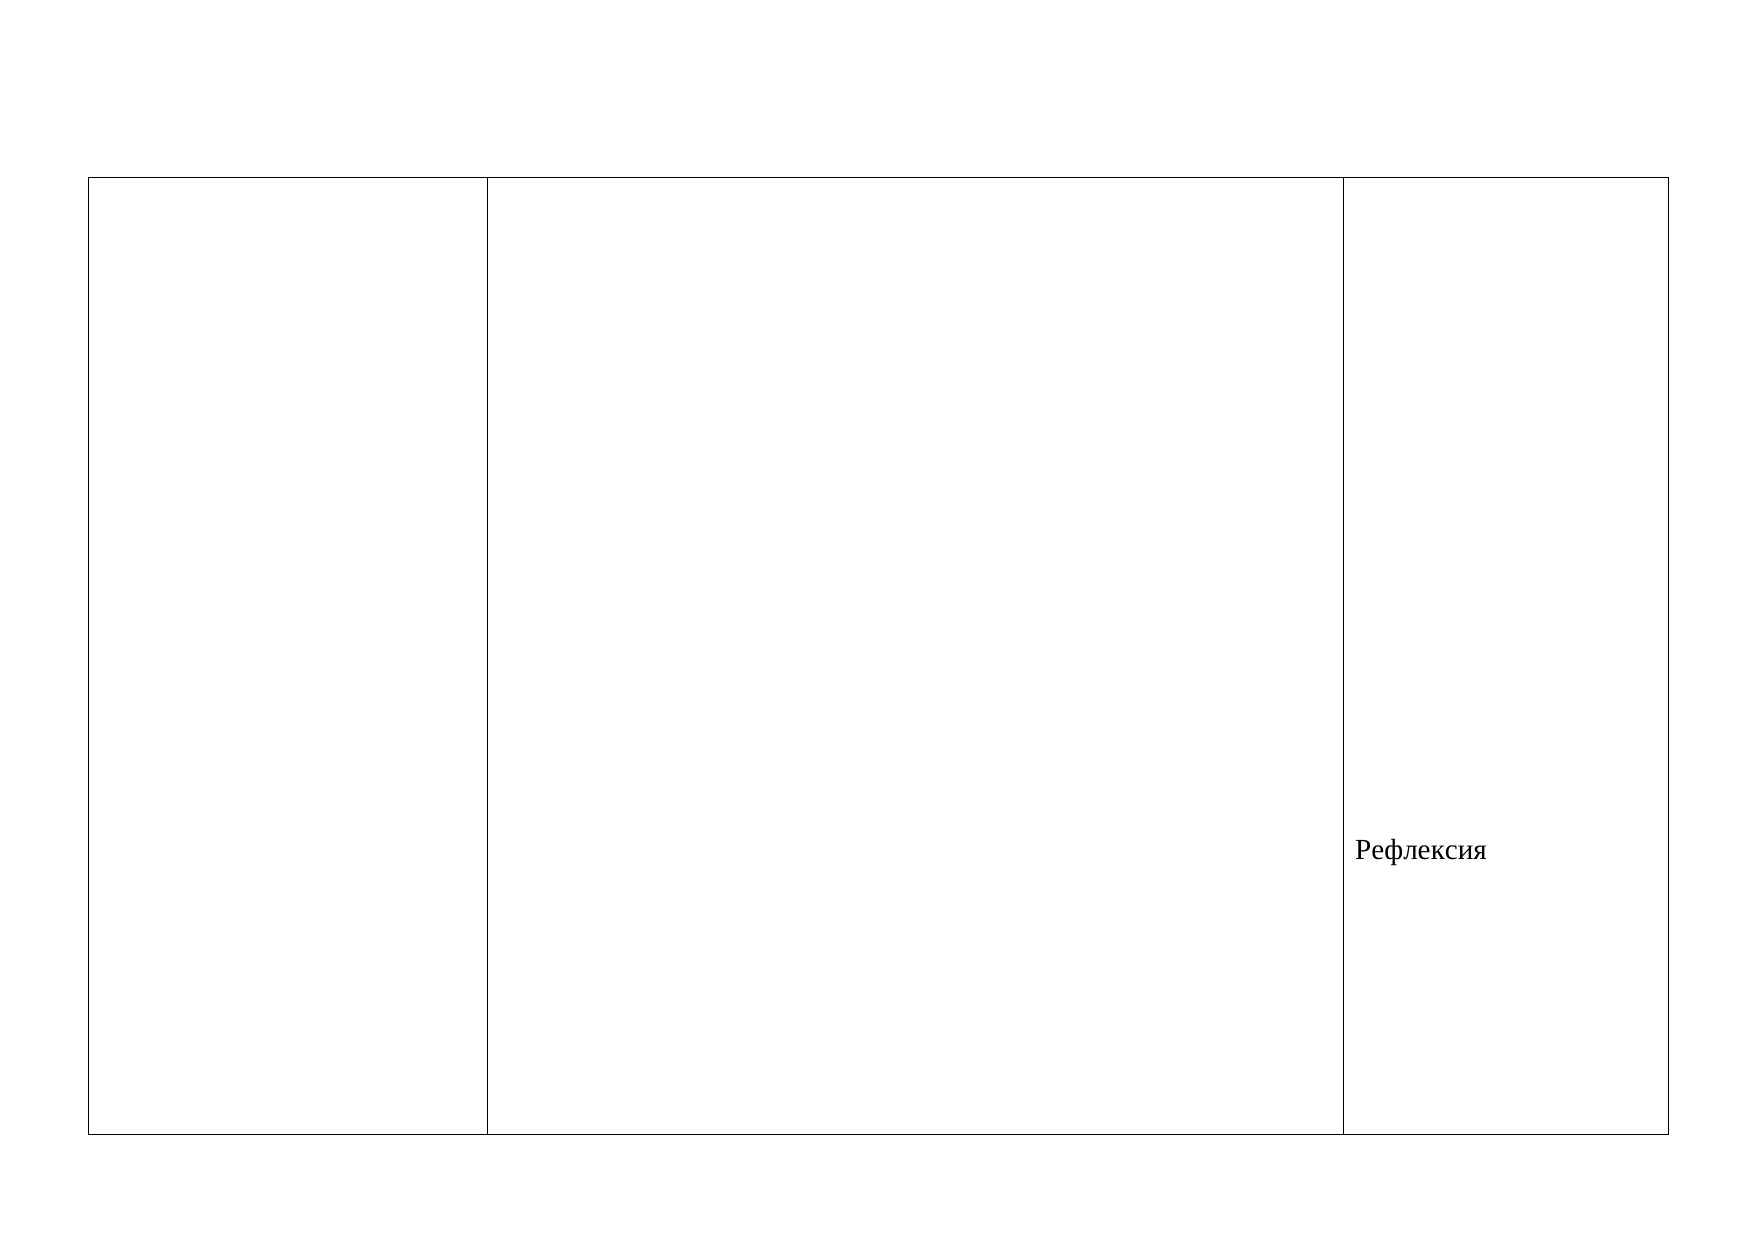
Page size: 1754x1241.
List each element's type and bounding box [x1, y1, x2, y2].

table_cell [488, 178, 1343, 1134]
table_cell [89, 178, 487, 1134]
table_cell [1344, 178, 1668, 1134]
